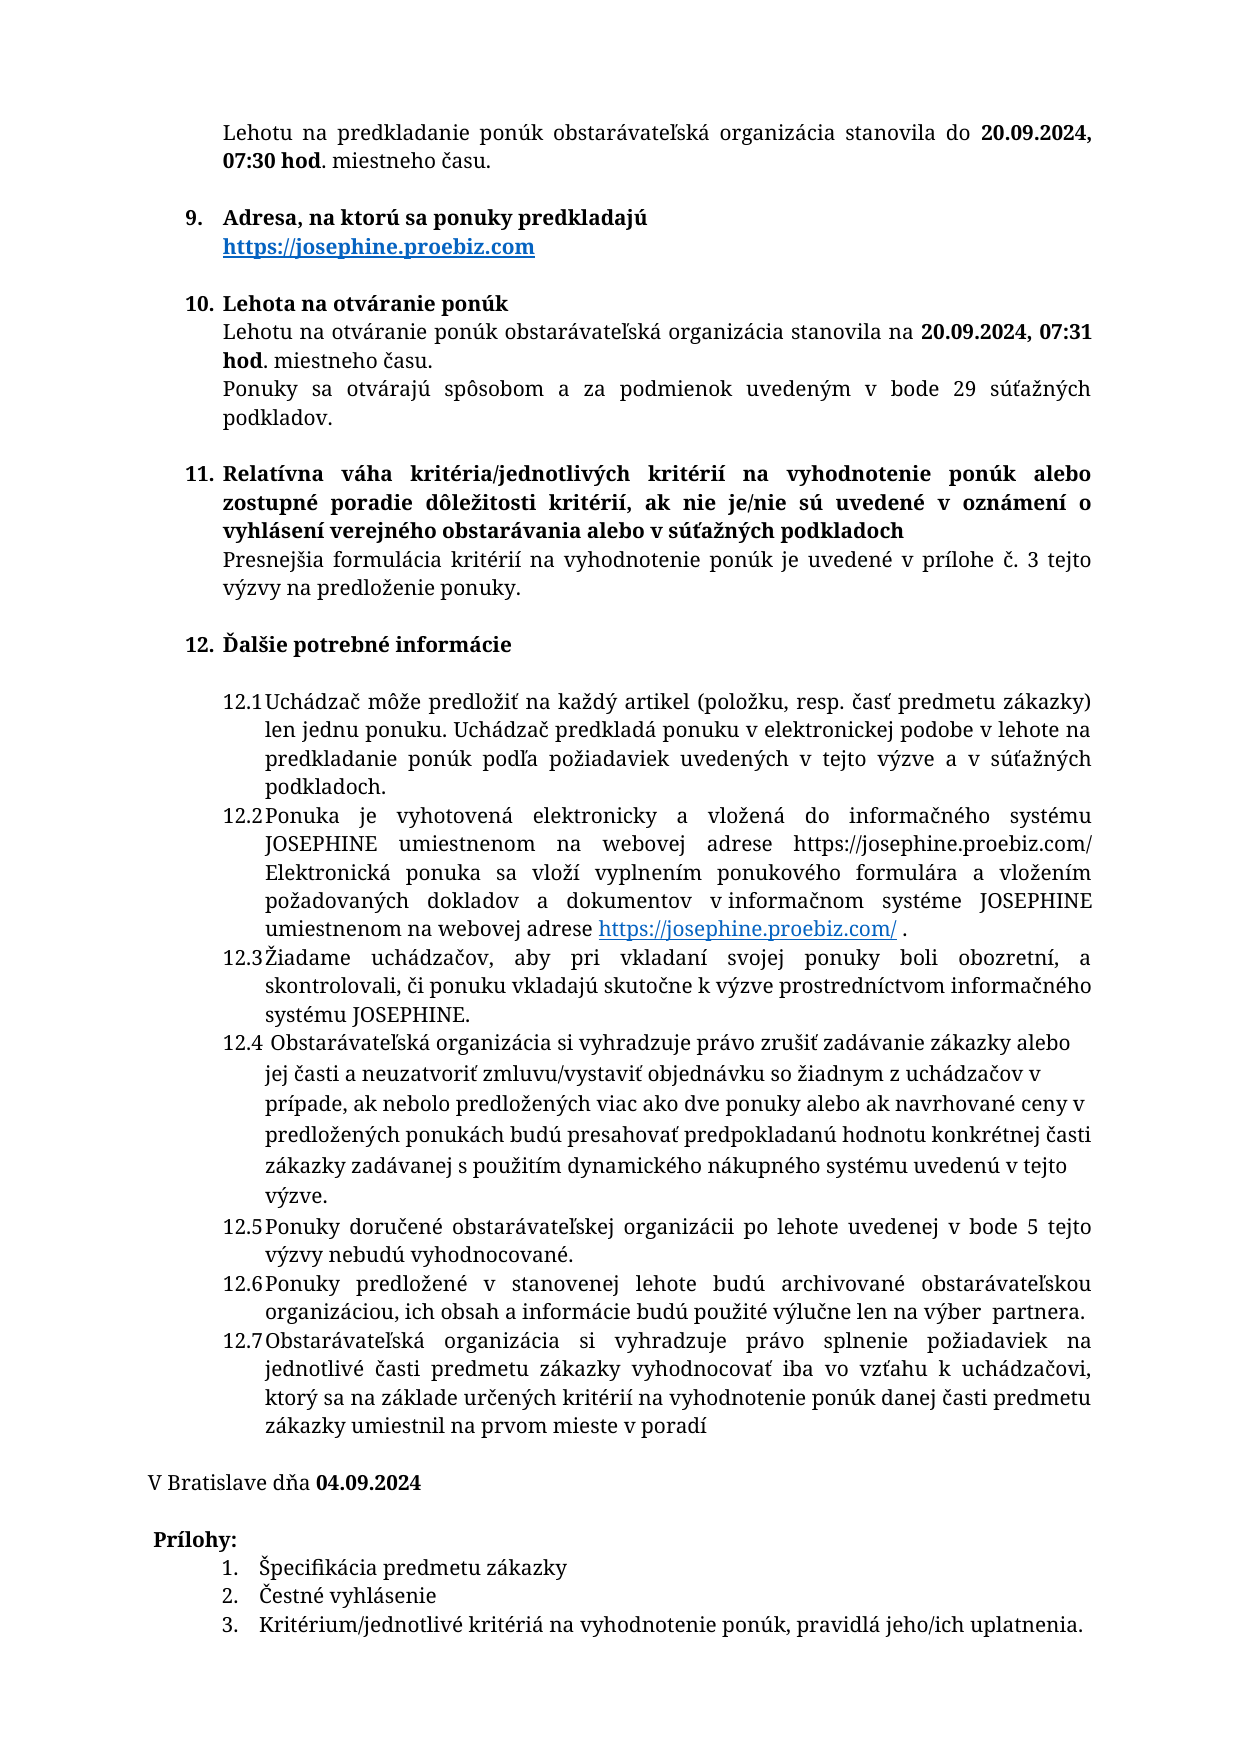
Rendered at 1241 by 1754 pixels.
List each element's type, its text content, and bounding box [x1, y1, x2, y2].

text Prílohy: [148, 1525, 1093, 1553]
list Ponuky predložené v stanovenej lehote budú archivované obstarávateľskou organizáciou, ich obsah a informácie budú použité výlučne len na výber partnera. [223, 1269, 1093, 1326]
list Ponuka je vyhotovená elektronicky a vložená do informačného systému JOSEPHINE umiestnenom na webovej adrese https://josephine.proebiz.com/ Elektronická ponuka sa vloží vyplnením ponukového formulára a vložením požadovaných dokladov a dokumentov v informačnom systéme JOSEPHINE umiestnenom na webovej adrese https://josephine.proebiz.com/ . [223, 801, 1093, 943]
list Obstarávateľská organizácia si vyhradzuje právo zrušiť zadávanie zákazky alebo jej časti a neuzatvoriť zmluvu/vystaviť objednávku so žiadnym z uchádzačov v prípade, ak nebolo predložených viac ako dve ponuky alebo ak navrhované ceny v predložených ponukách budú presahovať predpokladanú hodnotu konkrétnej časti zákazky zadávanej s použitím dynamického nákupného systému uvedenú v tejto výzve. [223, 1028, 1093, 1210]
list Lehota na otváranie ponúk [185, 289, 1093, 317]
list Ponuky sa otvárajú spôsobom a za podmienok uvedeným v bode 29 súťažných podkladov. [223, 374, 1093, 431]
text V Bratislave dňa 04.09.2024 [148, 1468, 1093, 1496]
list Adresa, na ktorú sa ponuky predkladajú [185, 203, 1093, 232]
list Lehotu na otváranie ponúk obstarávateľská organizácia stanovila na 20.09.2024, 07:31 hod. miestneho času. [223, 317, 1093, 374]
list Ďalšie potrebné informácie [185, 630, 1093, 658]
list Kritérium/jednotlivé kritériá na vyhodnotenie ponúk, pravidlá jeho/ich uplatnenia. [221, 1610, 1093, 1638]
list Presnejšia formulácia kritérií na vyhodnotenie ponúk je uvedené v prílohe č. 3 tejto výzvy na predloženie ponuky. [223, 545, 1093, 602]
list Uchádzač môže predložiť na každý artikel (položku, resp. časť predmetu zákazky) len jednu ponuku. Uchádzač predkladá ponuku v elektronickej podobe v lehote na predkladanie ponúk podľa požiadaviek uvedených v tejto výzve a v súťažných podkladoch. [223, 687, 1093, 801]
list Čestné vyhlásenie [221, 1582, 1093, 1610]
list https://josephine.proebiz.com [223, 232, 1093, 260]
list Obstarávateľská organizácia si vyhradzuje právo splnenie požiadaviek na jednotlivé časti predmetu zákazky vyhodnocovať iba vo vzťahu k uchádzačovi, ktorý sa na základe určených kritérií na vyhodnotenie ponúk danej časti predmetu zákazky umiestnil na prvom mieste v poradí [223, 1326, 1093, 1439]
list Žiadame uchádzačov, aby pri vkladaní svojej ponuky boli obozretní, a skontrolovali, či ponuku vkladajú skutočne k výzve prostredníctvom informačného systému Josephine. [223, 943, 1093, 1028]
list Ponuky doručené obstarávateľskej organizácii po lehote uvedenej v bode 5 tejto výzvy nebudú vyhodnocované. [223, 1212, 1093, 1269]
list Špecifikácia predmetu zákazky [221, 1553, 1093, 1582]
list Lehotu na predkladanie ponúk obstarávateľská organizácia stanovila do 20.09.2024, 07:30 hod. miestneho času. [223, 118, 1093, 175]
list Relatívna váha kritéria/jednotlivých kritérií na vyhodnotenie ponúk alebo zostupné poradie dôležitosti kritérií, ak nie je/nie sú uvedené v oznámení o vyhlásení verejného obstarávania alebo v súťažných podkladoch [185, 459, 1093, 545]
